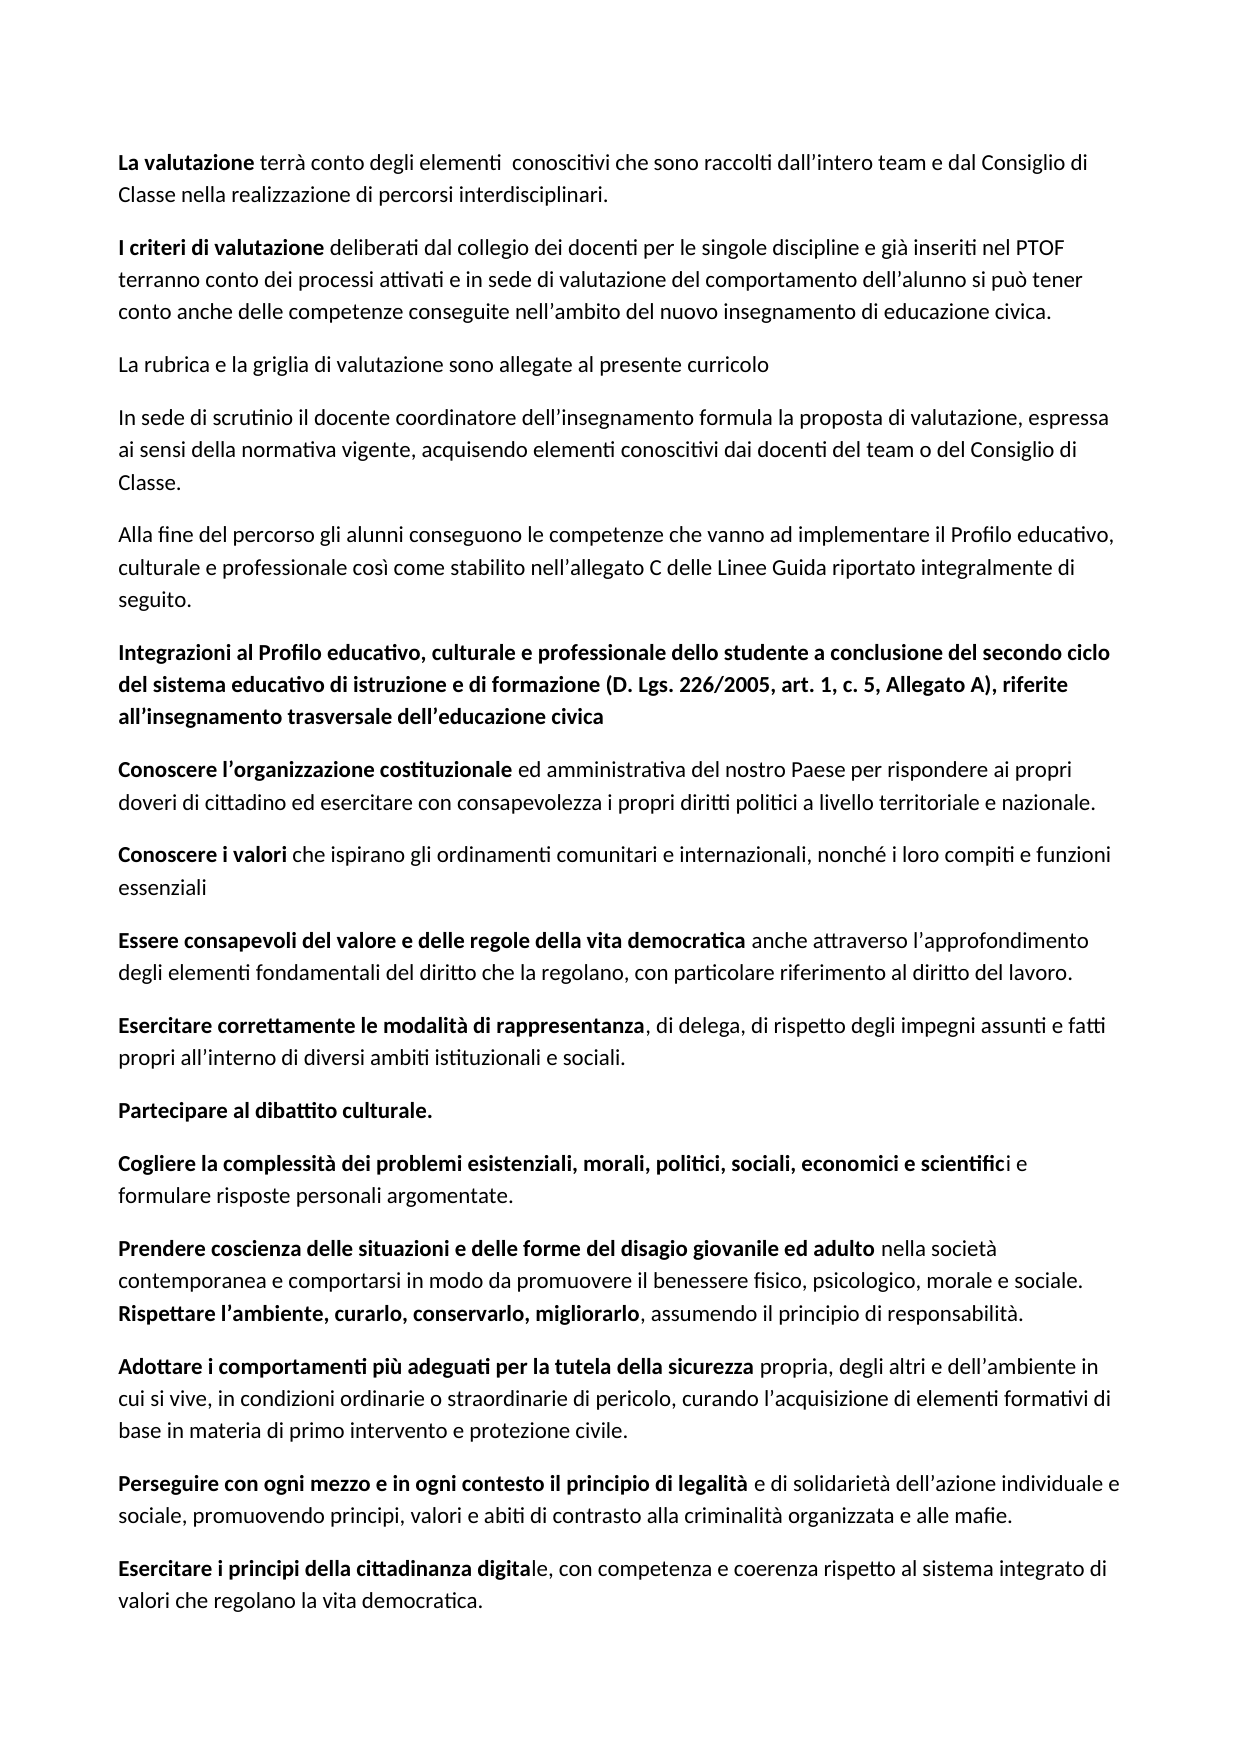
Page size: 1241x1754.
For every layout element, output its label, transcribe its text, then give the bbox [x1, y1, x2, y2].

text Perseguire con ogni mezzo e in ogni contesto il principio di legalità e di solidarietà dell’azione individuale e sociale, promuovendo principi, valori e abiti di contrasto alla criminalità organizzata e alle mafie. [118, 1469, 1122, 1529]
text In sede di scrutinio il docente coordinatore dell’insegnamento formula la proposta di valutazione, espressa ai sensi della normativa vigente, acquisendo elementi conoscitivi dai docenti del team o del Consiglio di Classe. [118, 403, 1122, 496]
text La valutazione terrà conto degli elementi conoscitivi che sono raccolti dall’intero team e dal Consiglio di Classe nella realizzazione di percorsi interdisciplinari. [118, 148, 1122, 208]
text I criteri di valutazione deliberati dal collegio dei docenti per le singole discipline e già inseriti nel PTOF terranno conto dei processi attivati e in sede di valutazione del comportamento dell’alunno si può tener conto anche delle competenze conseguite nell’ambito del nuovo insegnamento di educazione civica. [118, 233, 1122, 325]
text Esercitare correttamente le modalità di rappresentanza, di delega, di rispetto degli impegni assunti e fatti propri all’interno di diversi ambiti istituzionali e sociali. [118, 1011, 1122, 1071]
text La rubrica e la griglia di valutazione sono allegate al presente curricolo [118, 350, 1122, 378]
text Essere consapevoli del valore e delle regole della vita democratica anche attraverso l’approfondimento degli elementi fondamentali del diritto che la regolano, con particolare riferimento al diritto del lavoro. [118, 926, 1122, 986]
text Esercitare i principi della cittadinanza digitale, con competenza e coerenza rispetto al sistema integrato di valori che regolano la vita democratica. [118, 1554, 1122, 1615]
text Conoscere l’organizzazione costituzionale ed amministrativa del nostro Paese per rispondere ai propri doveri di cittadino ed esercitare con consapevolezza i propri diritti politici a livello territoriale e nazionale. [118, 755, 1122, 816]
text Partecipare al dibattito culturale. [118, 1096, 1122, 1124]
text Alla fine del percorso gli alunni conseguono le competenze che vanno ad implementare il Profilo educativo, culturale e professionale così come stabilito nell’allegato C delle Linee Guida riportato integralmente di seguito. [118, 521, 1122, 613]
text Conoscere i valori che ispirano gli ordinamenti comunitari e internazionali, nonché i loro compiti e funzioni essenziali [118, 841, 1122, 901]
text Adottare i comportamenti più adeguati per la tutela della sicurezza propria, degli altri e dell’ambiente in cui si vive, in condizioni ordinarie o straordinarie di pericolo, curando l’acquisizione di elementi formativi di base in materia di primo intervento e protezione civile. [118, 1352, 1122, 1444]
text Prendere coscienza delle situazioni e delle forme del disagio giovanile ed adulto nella società contemporanea e comportarsi in modo da promuovere il benessere fisico, psicologico, morale e sociale. Rispettare l’ambiente, curarlo, conservarlo, migliorarlo, assumendo il principio di responsabilità. [118, 1234, 1122, 1327]
text Cogliere la complessità dei problemi esistenziali, morali, politici, sociali, economici e scientifici e formulare risposte personali argomentate. [118, 1149, 1122, 1209]
text Integrazioni al Profilo educativo, culturale e professionale dello studente a conclusione del secondo ciclo del sistema educativo di istruzione e di formazione (D. Lgs. 226/2005, art. 1, c. 5, Allegato A), riferite all’insegnamento trasversale dell’educazione civica [118, 638, 1122, 730]
